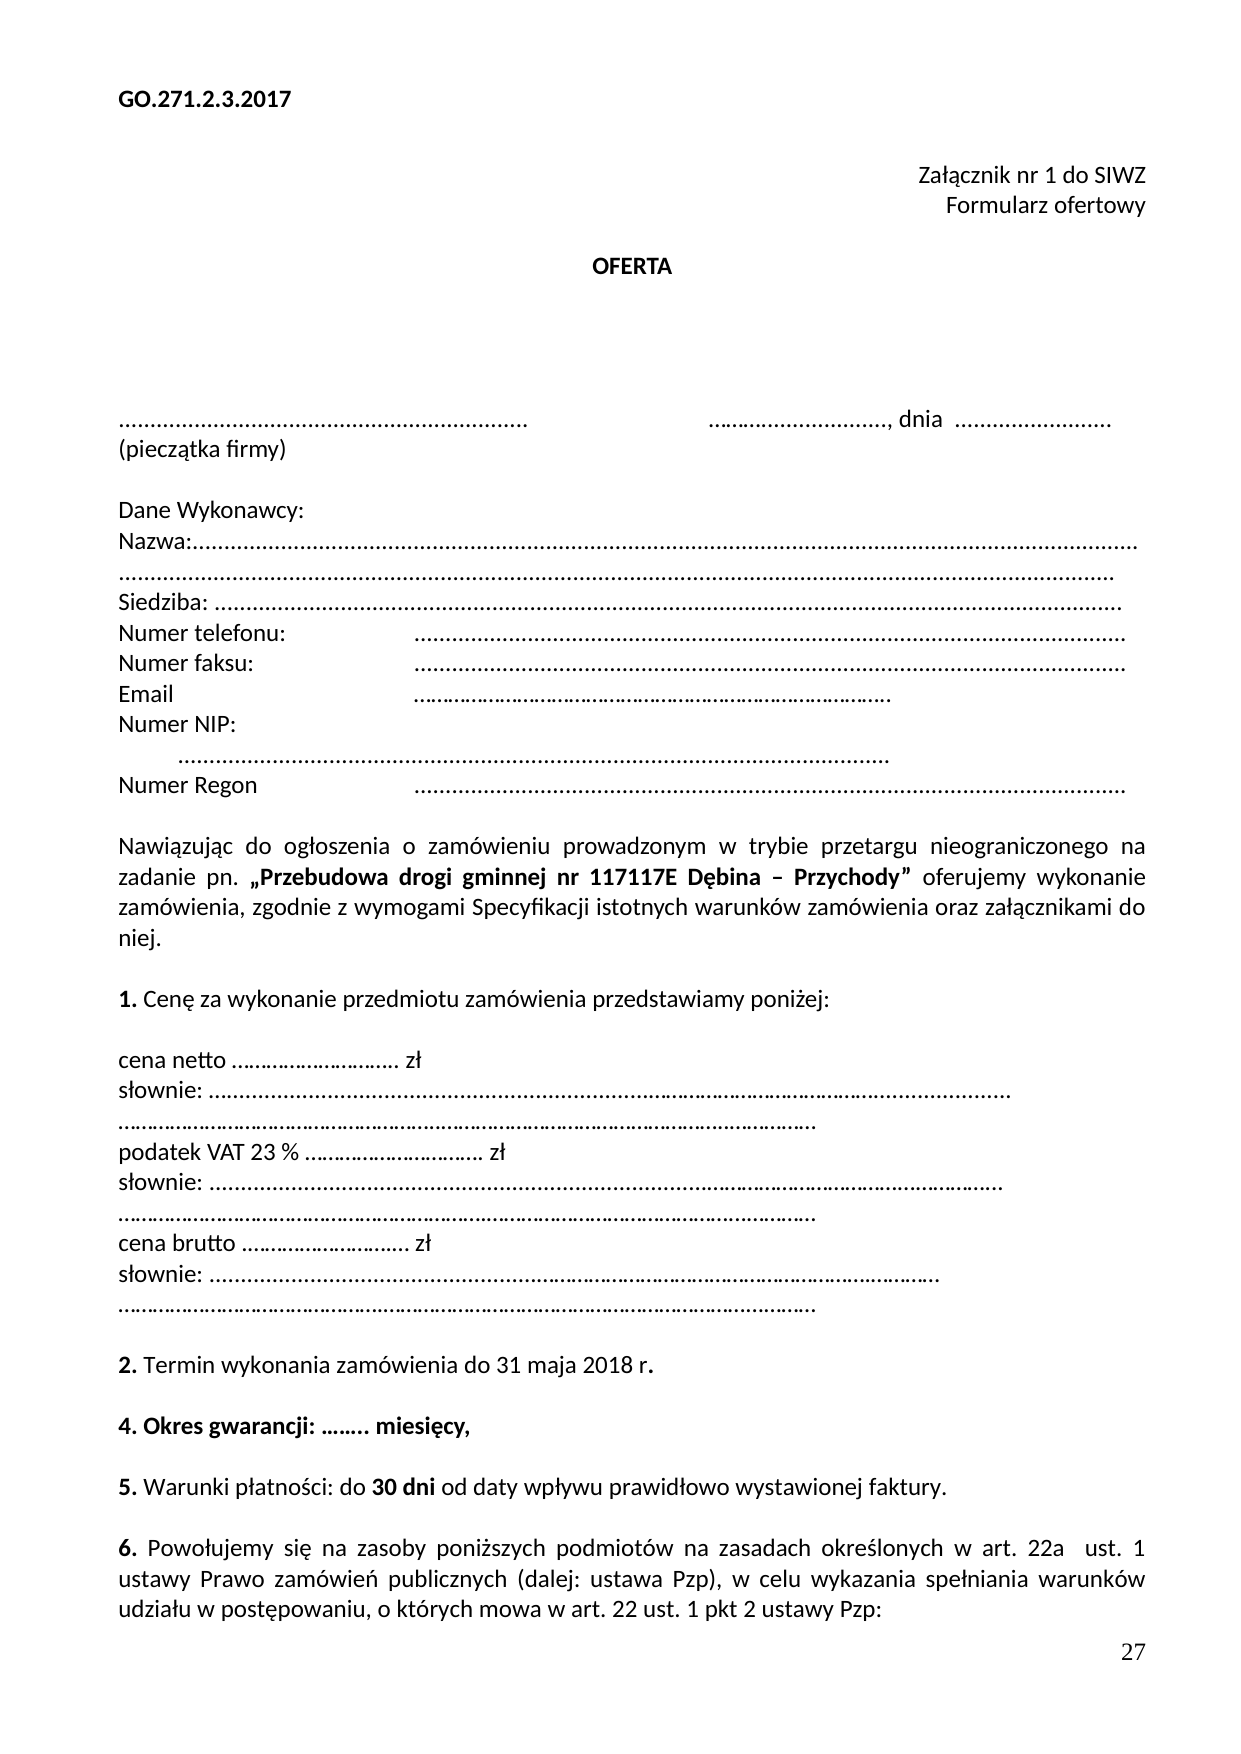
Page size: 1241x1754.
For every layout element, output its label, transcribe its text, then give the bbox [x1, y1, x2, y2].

text Numer faksu: ................................................................................................................. [118, 647, 1146, 678]
text 4. Okres gwarancji: …….. miesięcy, [118, 1410, 1146, 1441]
text 5. Warunki płatności: do 30 dni od daty wpływu prawidłowo wystawionej faktury. [118, 1471, 1146, 1502]
text OFERTA [118, 251, 1146, 281]
text ……………………………………………………….……………………………………...………… [118, 1197, 1146, 1227]
text Załącznik nr 1 do SIWZ [118, 159, 1146, 189]
text 6. Powołujemy się na zasoby poniższych podmiotów na zasadach określonych w art. 22a ust. 1 ustawy Prawo zamówień publicznych (dalej: ustawa Pzp), w celu wykazania spełniania warunków udziału w postępowaniu, o których mowa w art. 22 ust. 1 pkt 2 ustawy Pzp: [118, 1532, 1146, 1624]
text Nazwa:.................................................................................................................................................................................................................................................................................................................... [118, 525, 1146, 586]
text cena brutto .…………………….… zł [118, 1227, 1146, 1258]
text ................................................................. ………...................., dnia ......................... [118, 403, 1146, 434]
text Dane Wykonawcy: [118, 495, 1146, 525]
text cena netto ……………………….. zł [118, 1044, 1146, 1074]
text Email ……………………………………………………………………….. [118, 678, 1146, 708]
text ………………………………………………..…………………………………………..…………… [118, 1105, 1146, 1136]
text (pieczątka firmy) [118, 434, 1146, 464]
text słownie: ....................................................………………………………………………….………… [118, 1258, 1146, 1288]
text słownie: …...................................................................…………………………………...................... [118, 1074, 1146, 1105]
text ……………………………………….………………………………………………………...……… [118, 1288, 1146, 1319]
text Siedziba: ................................................................................................................................................ [118, 586, 1146, 617]
text GO.271.2.3.2017 [118, 83, 1146, 113]
text Formularz ofertowy [118, 189, 1146, 220]
text Numer Regon ................................................................................................................. [118, 769, 1146, 800]
text Nawiązując do ogłoszenia o zamówieniu prowadzonym w trybie przetargu nieograniczonego na zadanie pn. „Przebudowa drogi gminnej nr 117117E Dębina – Przychody” oferujemy wykonanie zamówienia, zgodnie z wymogami Specyfikacji istotnych warunków zamówienia oraz załącznikami do niej. [118, 830, 1146, 952]
text Numer telefonu: ................................................................................................................. [118, 617, 1146, 647]
text 1. Cenę za wykonanie przedmiotu zamówienia przedstawiamy poniżej: [118, 983, 1146, 1013]
text 2. Termin wykonania zamówienia do 31 maja 2018 r. [118, 1349, 1146, 1380]
text Numer NIP: ................................................................................................................. [118, 708, 1146, 769]
text słownie: ...............................................................................……………………………...…………... [118, 1166, 1146, 1197]
text podatek VAT 23 % …………………………. zł [118, 1136, 1146, 1166]
